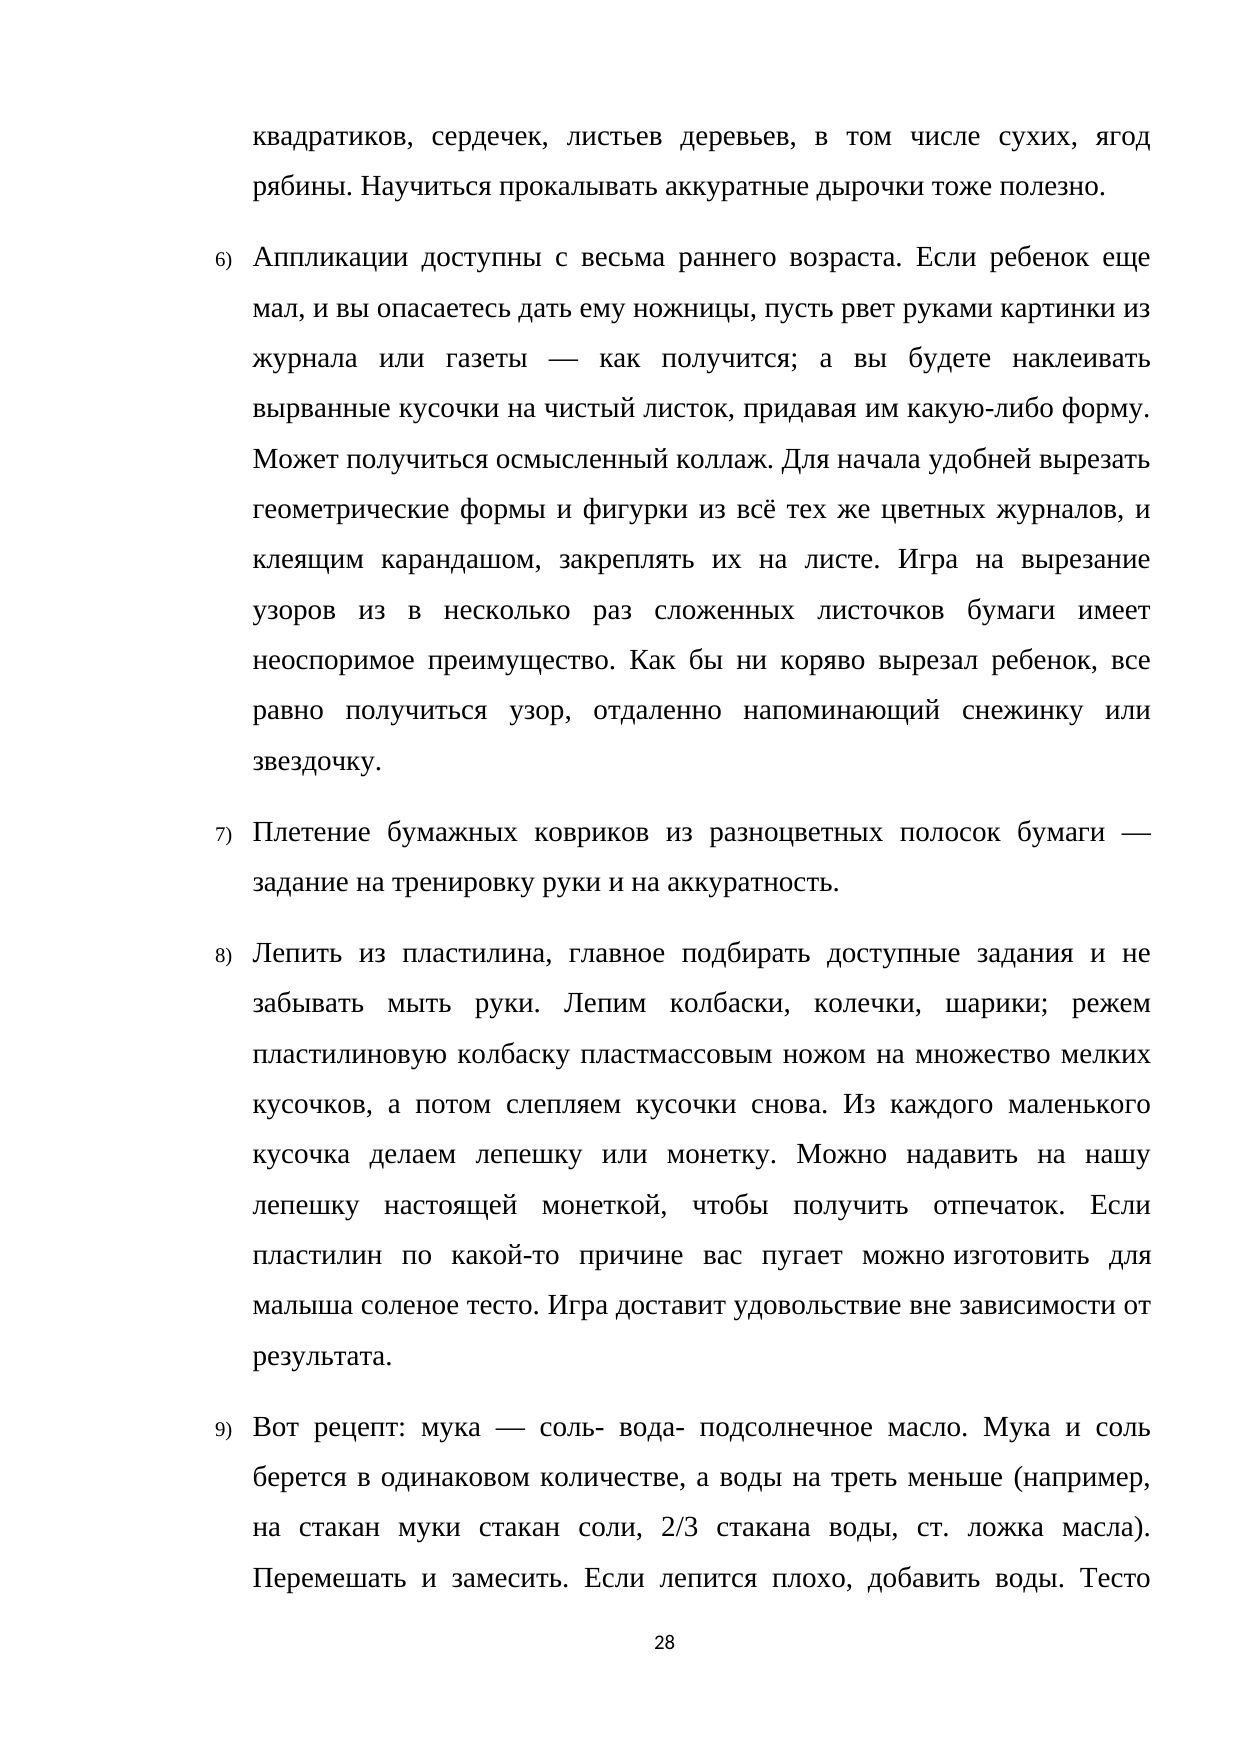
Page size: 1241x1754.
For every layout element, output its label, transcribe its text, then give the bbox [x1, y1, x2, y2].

list Плетение бумажных ковриков из разноцветных полосок бумаги — задание на тренировку руки и на аккуратность. [215, 814, 1152, 898]
list Аппликации доступны с весьма раннего возраста. Если ребенок еще мал, и вы опасаетесь дать ему ножницы, пусть рвет руками картинки из журнала или газеты — как получится; а вы будете наклеивать вырванные кусочки на чистый листок, придавая им какую-либо форму. Может получиться осмысленный коллаж. Для начала удобней вырезать геометрические формы и фигурки из всё тех же цветных журналов, и клеящим карандашом, закреплять их на листе. Игра на вырезание узоров из в несколько раз сложенных листочков бумаги имеет неоспоримое преимущество. Как бы ни коряво вырезал ребенок, все равно получиться узор, отдаленно напоминающий снежинку или звездочку. [215, 239, 1152, 776]
list Лепить из пластилина, главное подбирать доступные задания и не забывать мыть руки. Лепим колбаски, колечки, шарики; режем пластилиновую колбаску пластмассовым ножом на множество мелких кусочков, а потом слепляем кусочки снова. Из каждого маленького кусочка делаем лепешку или монетку. Можно надавить на нашу лепешку настоящей монеткой, чтобы получить отпечаток. Если пластилин по какой-то причине вас пугает можно изготовить для малыша соленое тесто. Игра доставит удовольствие вне зависимости от результата. [215, 935, 1152, 1371]
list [215, 1409, 1152, 1593]
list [215, 118, 1152, 202]
